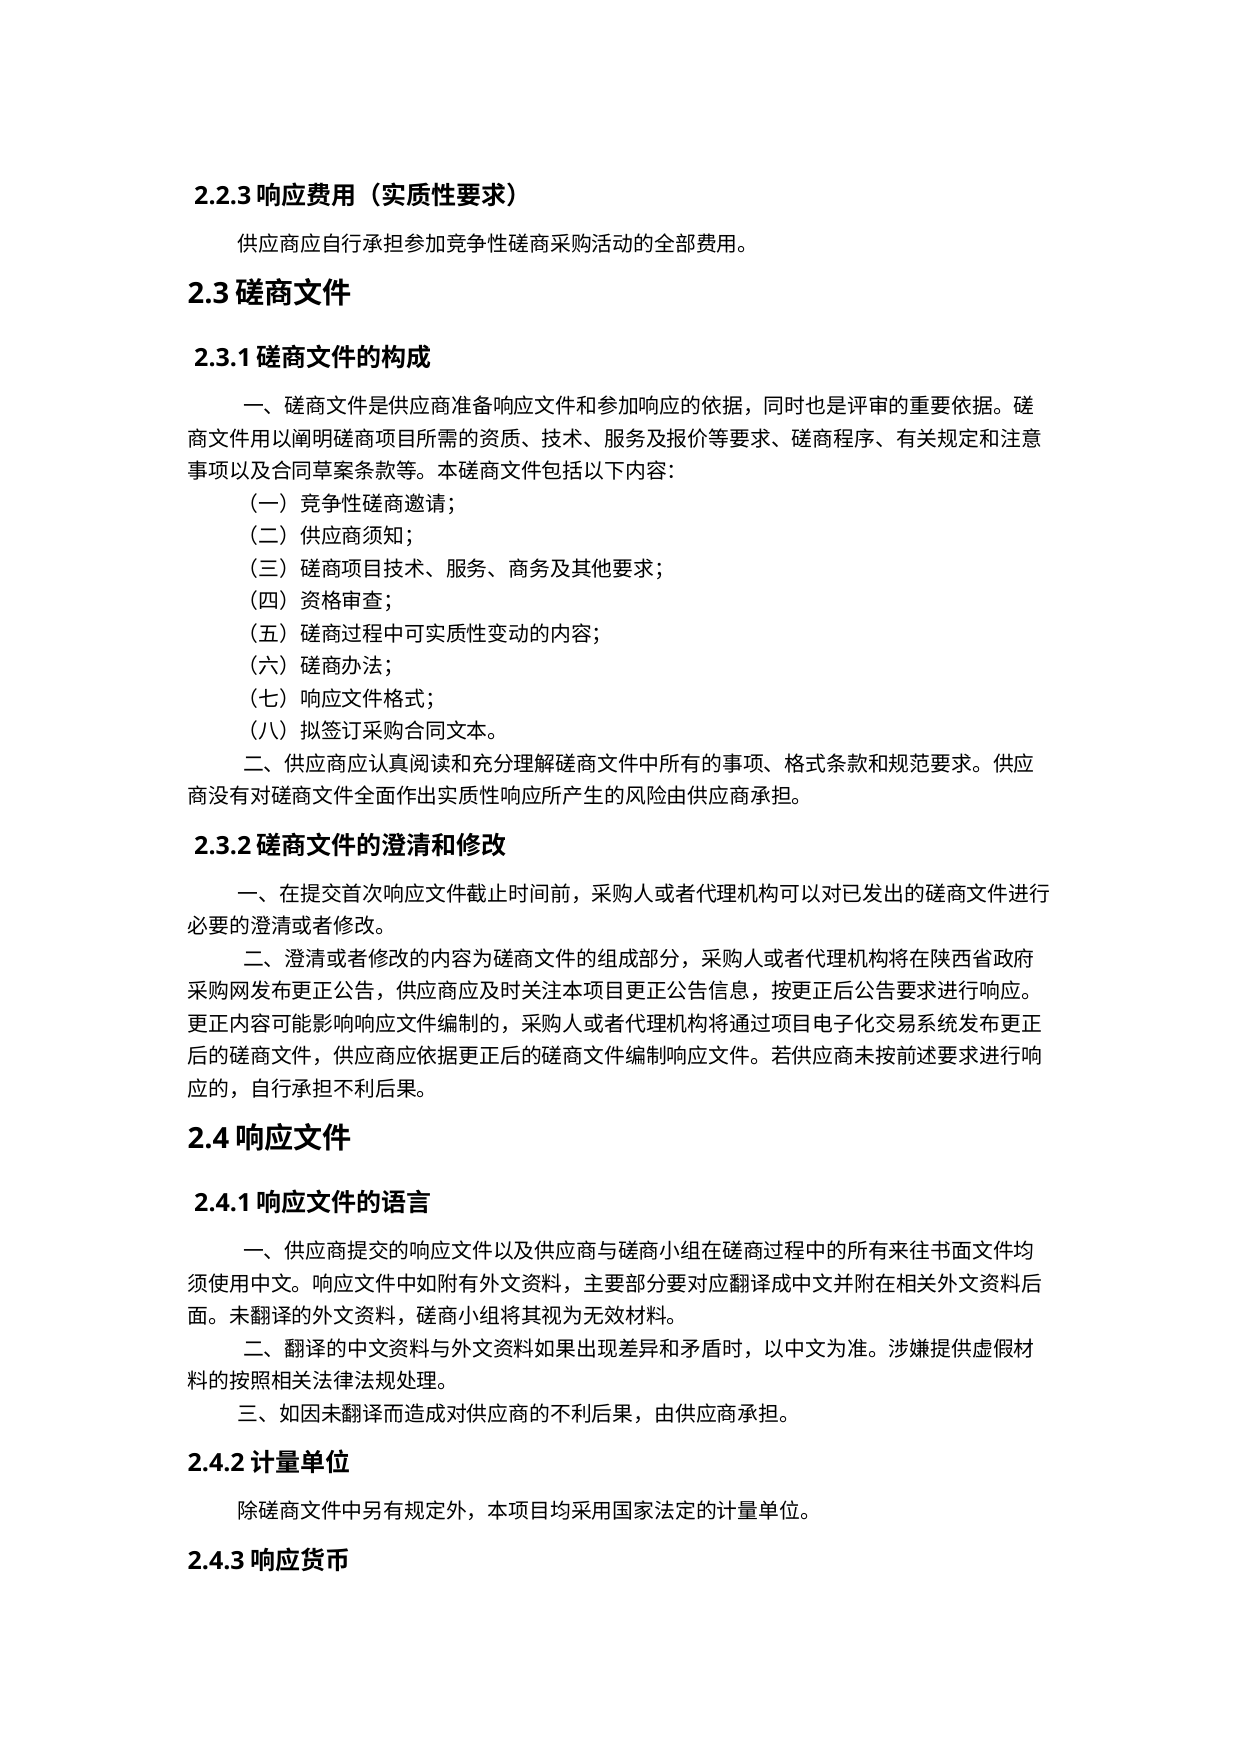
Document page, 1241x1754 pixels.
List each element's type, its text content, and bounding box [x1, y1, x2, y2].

text （六）磋商办法； [187, 649, 1053, 682]
text （二）供应商须知； [187, 519, 1053, 552]
text （四）资格审查； [187, 584, 1053, 617]
text 除磋商文件中另有规定外，本项目均采用国家法定的计量单位。 [187, 1494, 1053, 1527]
text （一）竞争性磋商邀请； [187, 487, 1053, 519]
text 二、澄清或者修改的内容为磋商文件的组成部分，采购人或者代理机构将在陕西省政府采购网发布更正公告，供应商应及时关注本项目更正公告信息，按更正后公告要求进行响应。更正内容可能影响响应文件编制的，采购人或者代理机构将通过项目电子化交易系统发布更正后的磋商文件，供应商应依据更正后的磋商文件编制响应文件。若供应商未按前述要求进行响应的，自行承担不利后果。 [187, 942, 1053, 1104]
text 二、供应商应认真阅读和充分理解磋商文件中所有的事项、格式条款和规范要求。供应商没有对磋商文件全面作出实质性响应所产生的风险由供应商承担。 [187, 747, 1053, 812]
text 2.3.2磋商文件的澄清和修改 [187, 812, 1053, 877]
text 二、翻译的中文资料与外文资料如果出现差异和矛盾时，以中文为准。涉嫌提供虚假材料的按照相关法律法规处理。 [187, 1332, 1053, 1397]
text 供应商应自行承担参加竞争性磋商采购活动的全部费用。 [187, 227, 1053, 259]
text （五）磋商过程中可实质性变动的内容； [187, 617, 1053, 649]
text 一、磋商文件是供应商准备响应文件和参加响应的依据，同时也是评审的重要依据。磋商文件用以阐明磋商项目所需的资质、技术、服务及报价等要求、磋商程序、有关规定和注意事项以及合同草案条款等。本磋商文件包括以下内容： [187, 389, 1053, 487]
text 一、供应商提交的响应文件以及供应商与磋商小组在磋商过程中的所有来往书面文件均须使用中文。响应文件中如附有外文资料，主要部分要对应翻译成中文并附在相关外文资料后面。未翻译的外文资料，磋商小组将其视为无效材料。 [187, 1234, 1053, 1332]
text 2.4.2计量单位 [187, 1429, 1053, 1494]
text 2.2.3响应费用（实质性要求） [187, 162, 1053, 227]
text 一、在提交首次响应文件截止时间前，采购人或者代理机构可以对已发出的磋商文件进行必要的澄清或者修改。 [187, 877, 1053, 942]
text 2.4.3响应货币 [187, 1527, 1053, 1592]
text 2.3磋商文件 [187, 259, 1053, 324]
text 2.4响应文件 [187, 1104, 1053, 1169]
text （三）磋商项目技术、服务、商务及其他要求； [187, 552, 1053, 584]
text 2.3.1磋商文件的构成 [187, 324, 1053, 389]
text 三、如因未翻译而造成对供应商的不利后果，由供应商承担。 [187, 1397, 1053, 1429]
text （七）响应文件格式； [187, 682, 1053, 714]
text （八）拟签订采购合同文本。 [187, 714, 1053, 747]
text 2.4.1响应文件的语言 [187, 1169, 1053, 1234]
